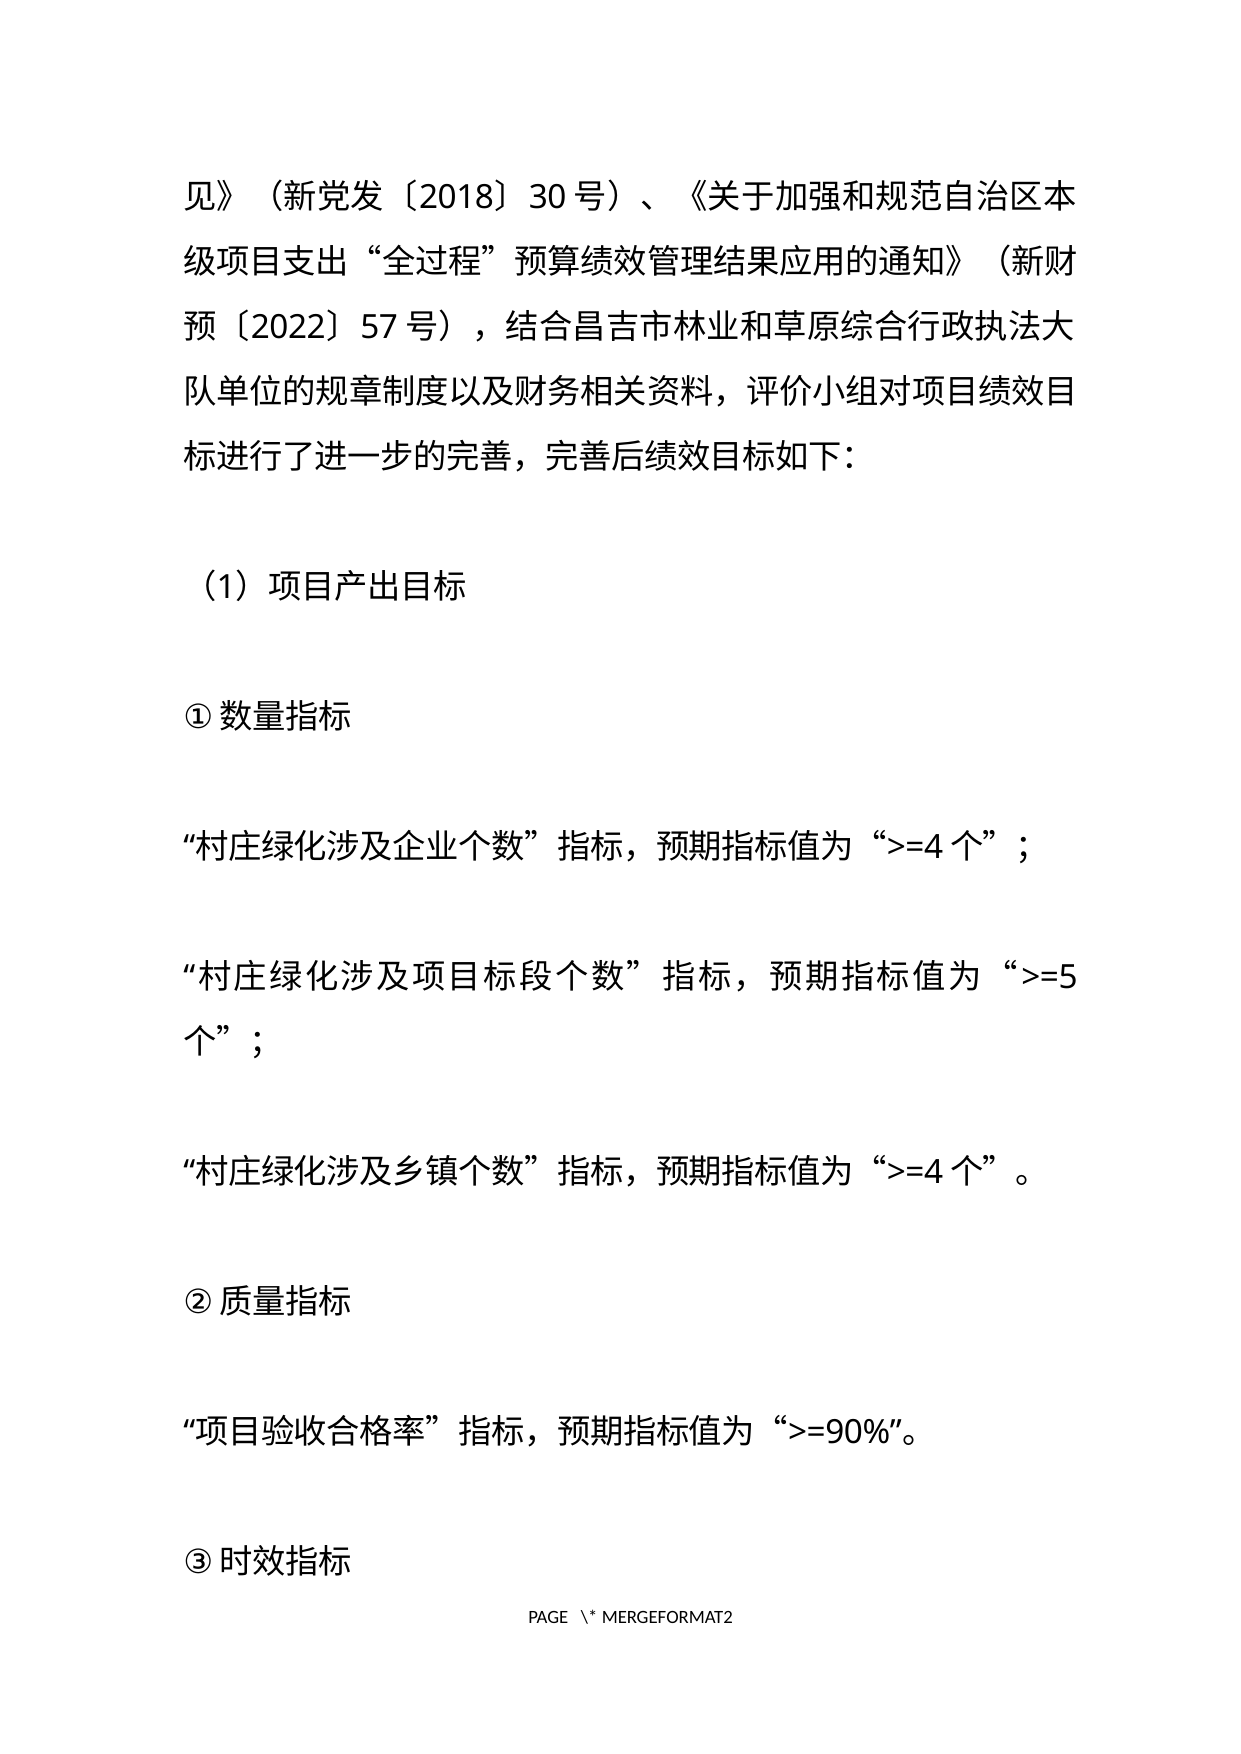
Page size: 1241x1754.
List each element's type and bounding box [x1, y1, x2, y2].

text [183, 162, 1078, 1592]
